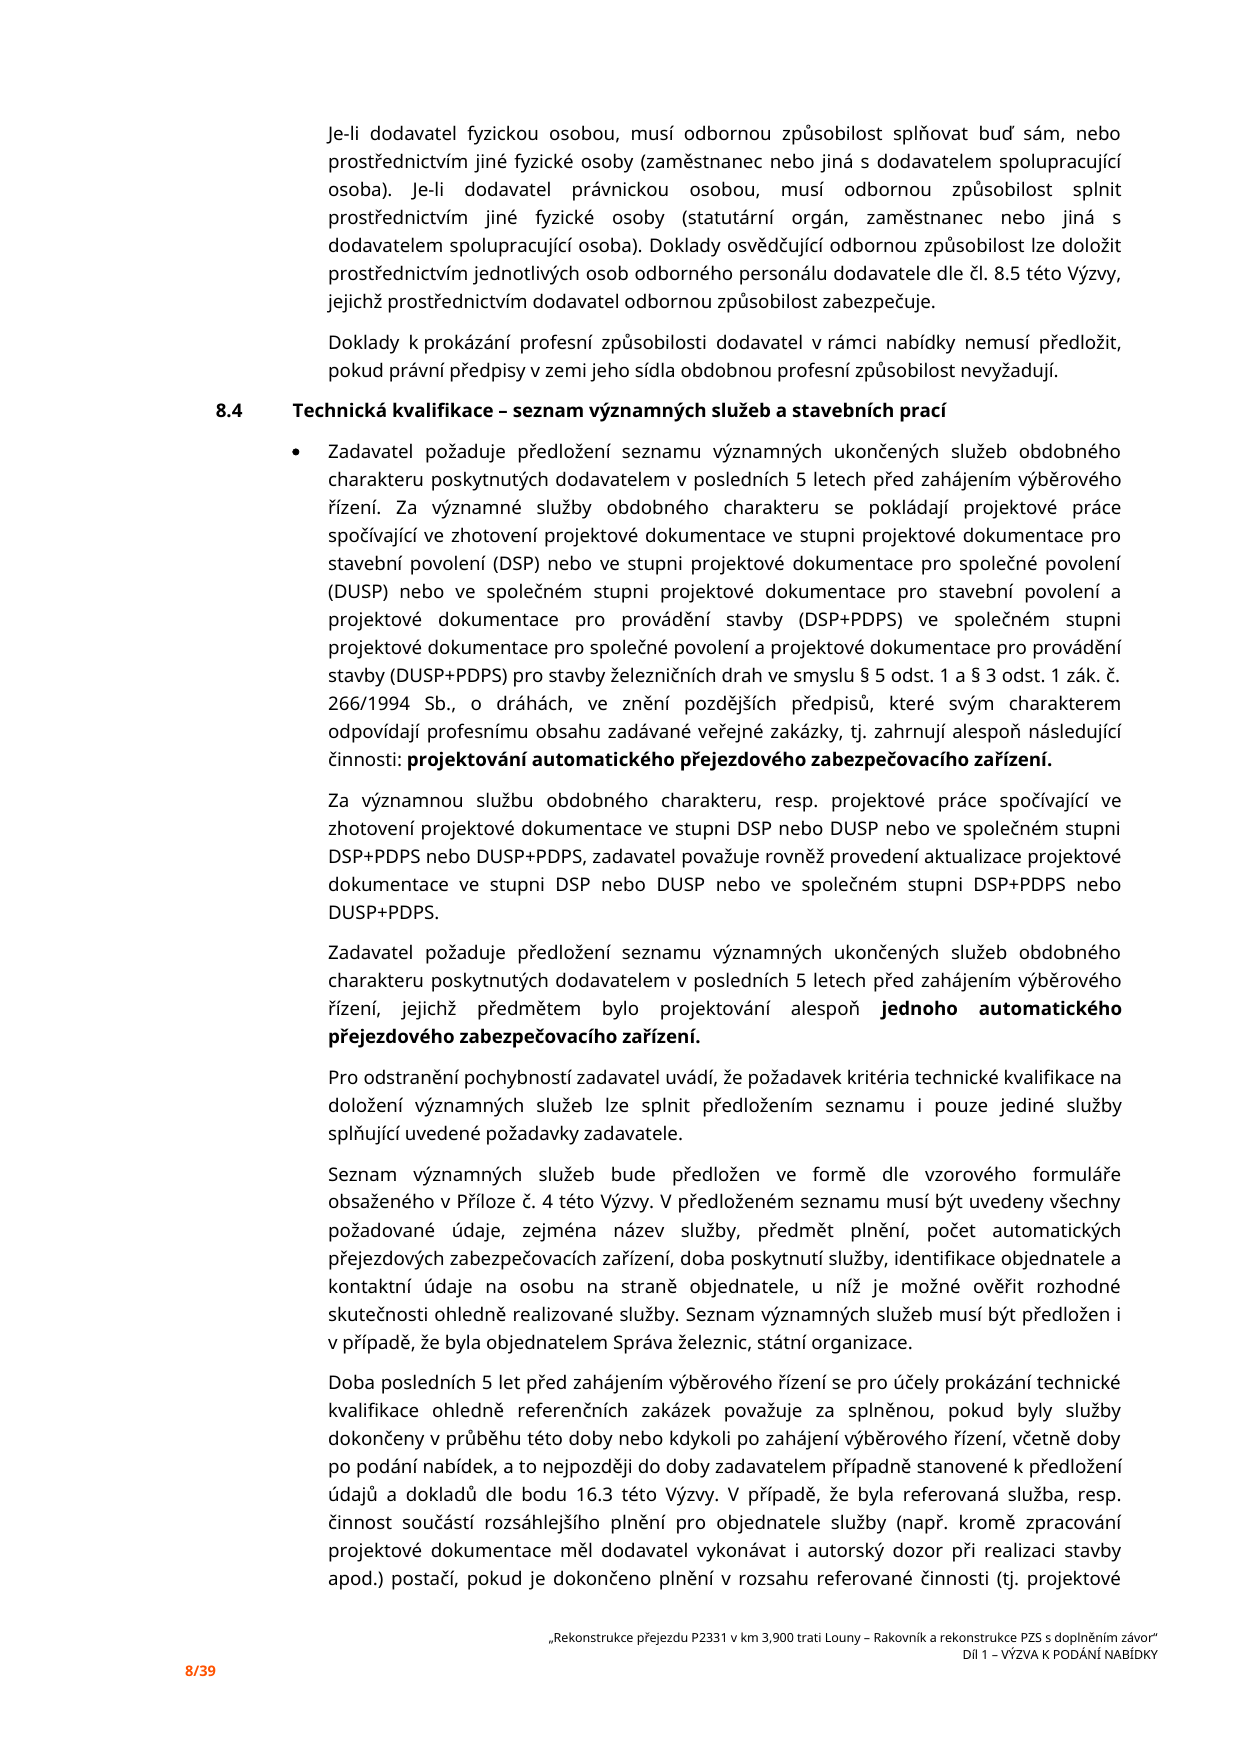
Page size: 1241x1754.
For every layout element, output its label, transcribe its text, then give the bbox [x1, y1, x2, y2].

text Zadavatel požaduje předložení seznamu významných ukončených služeb obdobného charakteru poskytnutých dodavatelem v posledních 5 letech před zahájením výběrového řízení, jejichž předmětem bylo projektování alespoň jednoho automatického přejezdového zabezpečovacího zařízení. [328, 940, 1122, 1049]
text Zadavatel požaduje předložení seznamu významných ukončených služeb obdobného charakteru poskytnutých dodavatelem v posledních 5 letech před zahájením výběrového řízení. Za významné služby obdobného charakteru se pokládají projektové práce spočívající ve zhotovení projektové dokumentace ve stupni projektové dokumentace pro stavební povolení (DSP) nebo ve stupni projektové dokumentace pro společné povolení (DUSP) nebo ve společném stupni projektové dokumentace pro stavební povolení a projektové dokumentace pro provádění stavby (DSP+PDPS) ve společném stupni projektové dokumentace pro společné povolení a projektové dokumentace pro provádění stavby (DUSP+PDPS) pro stavby železničních drah ve smyslu § 5 odst. 1 a § 3 odst. 1 zák. č. 266/1994 Sb., o dráhách, ve znění pozdějších předpisů, které svým charakterem odpovídají profesnímu obsahu zadávané veřejné zakázky, tj. zahrnují alespoň následující činnosti: projektování automatického přejezdového zabezpečovacího zařízení. [292, 438, 1122, 772]
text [328, 1369, 1122, 1591]
text Za významnou službu obdobného charakteru, resp. projektové práce spočívající ve zhotovení projektové dokumentace ve stupni DSP nebo DUSP nebo ve společném stupni DSP+PDPS nebo DUSP+PDPS, zadavatel považuje rovněž provedení aktualizace projektové dokumentace ve stupni DSP nebo DUSP nebo ve společném stupni DSP+PDPS nebo DUSP+PDPS. [328, 787, 1122, 925]
text Pro odstranění pochybností zadavatel uvádí, že požadavek kritéria technické kvalifikace na doložení významných služeb lze splnit předložením seznamu i pouze jediné služby splňující uvedené požadavky zadavatele. [328, 1064, 1122, 1146]
text Technická kvalifikace – seznam významných služeb a stavebních prací [216, 398, 1122, 423]
text Doklady k prokázání profesní způsobilosti dodavatel v rámci nabídky nemusí předložit, pokud právní předpisy v zemi jeho sídla obdobnou profesní způsobilost nevyžadují. [328, 329, 1122, 383]
text Je-li dodavatel fyzickou osobou, musí odbornou způsobilost splňovat buď sám, nebo prostřednictvím jiné fyzické osoby (zaměstnanec nebo jiná s dodavatelem spolupracující osoba). Je-li dodavatel právnickou osobou, musí odbornou způsobilost splnit prostřednictvím jiné fyzické osoby (statutární orgán, zaměstnanec nebo jiná s dodavatelem spolupracující osoba). Doklady osvědčující odbornou způsobilost lze doložit prostřednictvím jednotlivých osob odborného personálu dodavatele dle čl. 8.5 této Výzvy, jejichž prostřednictvím dodavatel odbornou způsobilost zabezpečuje. [328, 121, 1122, 314]
text Seznam významných služeb bude předložen ve formě dle vzorového formuláře obsaženého v Příloze č. 4 této Výzvy. V předloženém seznamu musí být uvedeny všechny požadované údaje, zejména název služby, předmět plnění, počet automatických přejezdových zabezpečovacích zařízení, doba poskytnutí služby, identifikace objednatele a kontaktní údaje na osobu na straně objednatele, u níž je možné ověřit rozhodné skutečnosti ohledně realizované služby. Seznam významných služeb musí být předložen i v případě, že byla objednatelem Správa železnic, státní organizace. [328, 1161, 1122, 1354]
